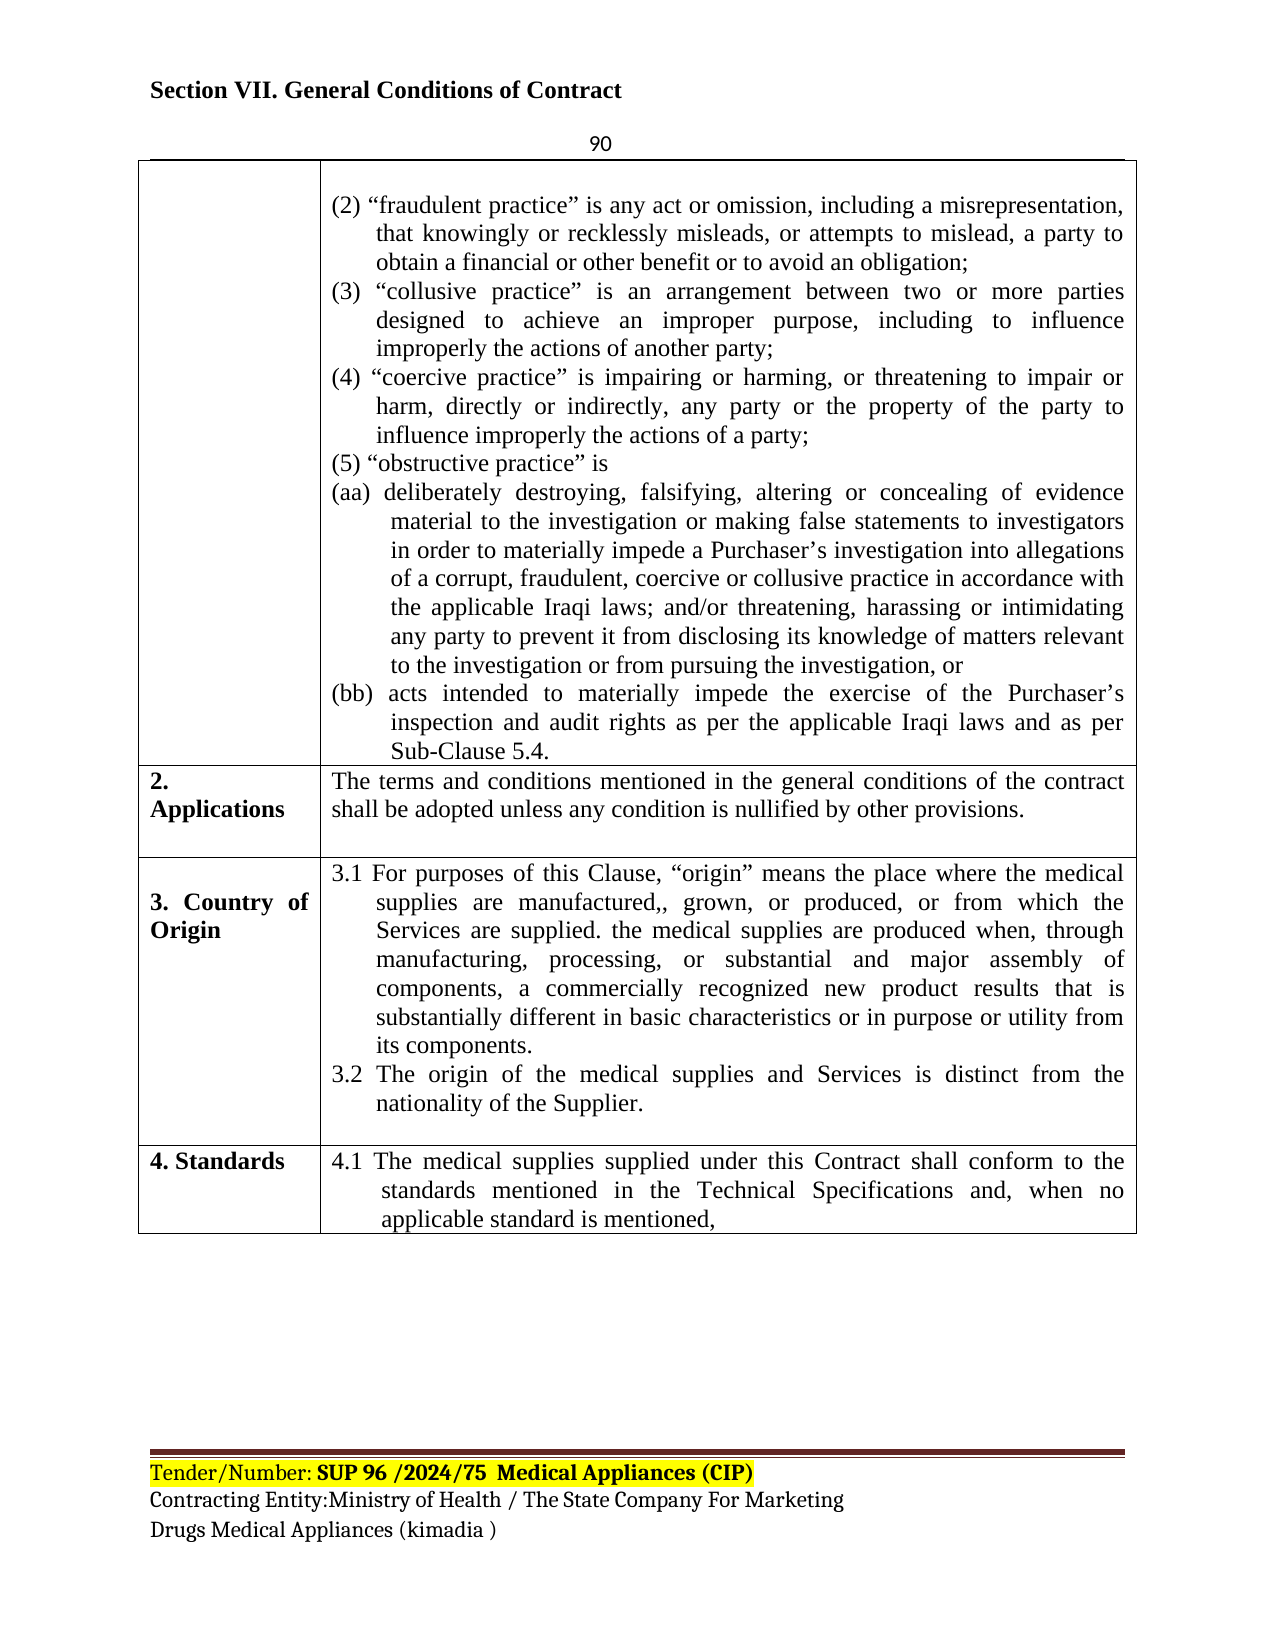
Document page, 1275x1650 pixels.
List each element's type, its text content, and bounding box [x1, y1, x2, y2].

table_cell 3.1 For purposes of this Clause, “origin” means the place where the medical supplies are manufactured,, grown, or produced, or from which the Services are supplied. the medical supplies are produced when, through manufacturing, processing, or substantial and major assembly of components, a commercially recognized new product results that is substantially different in basic characteristics or in purpose or utility from its components. 3.2 The origin of the medical supplies and Services is distinct from the nationality of the Supplier. [321, 858, 1136, 1145]
table_cell The terms and conditions mentioned in the general conditions of the contract shall be adopted unless any condition is nullified by other provisions. [321, 766, 1136, 857]
table_cell [139, 161, 320, 765]
table_cell 3. Country of Origin [139, 858, 320, 1145]
table_cell 4. Standards [139, 1146, 320, 1233]
table_cell 4.1 The medical supplies supplied under this Contract shall conform to the standards mentioned in the Technical Specifications and, when no applicable standard is mentioned, [321, 1146, 1136, 1233]
table_cell (2) “fraudulent practice” is any act or omission, including a misrepresentation, that knowingly or recklessly misleads, or attempts to mislead, a party to obtain a financial or other benefit or to avoid an obligation; (3) “collusive practice” is an arrangement between two or more parties designed to achieve an improper purpose, including to influence improperly the actions of another party; (4) “coercive practice” is impairing or harming, or threatening to impair or harm, directly or indirectly, any party or the property of the party to influence improperly the actions of a party; (5) “obstructive practice” is (aa) deliberately destroying, falsifying, altering or concealing of evidence material to the investigation or making false statements to investigators in order to materially impede a Purchaser’s investigation into allegations of a corrupt, fraudulent, coercive or collusive practice in accordance with the applicable Iraqi laws; and/or threatening, harassing or intimidating any party to prevent it from disclosing its knowledge of matters relevant to the investigation or from pursuing the investigation, or (bb) acts intended to materially impede the exercise of the Purchaser’s inspection and audit rights as per the applicable Iraqi laws and as per Sub-Clause 5.4. [321, 161, 1136, 765]
table_cell 2. Applications [139, 766, 320, 857]
